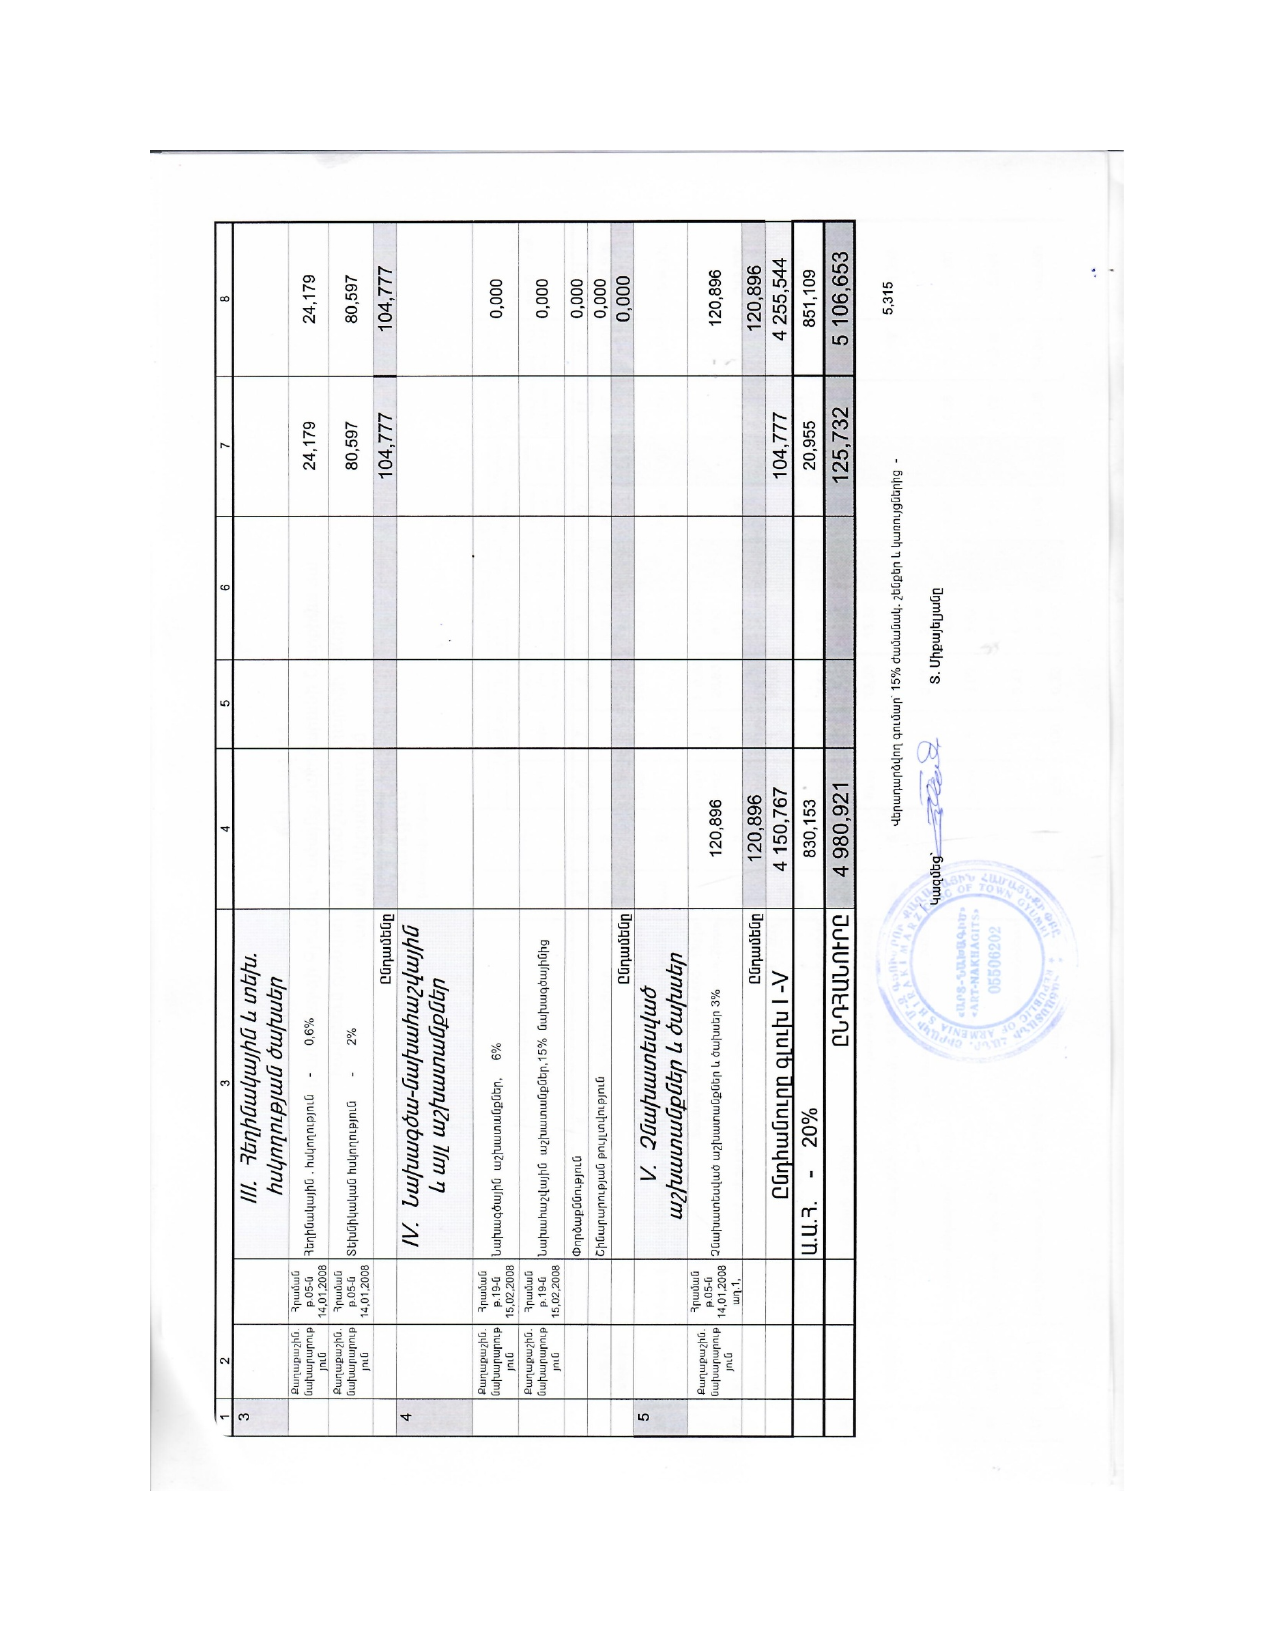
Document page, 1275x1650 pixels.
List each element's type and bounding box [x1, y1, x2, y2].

picture [150, 150, 1125, 1491]
